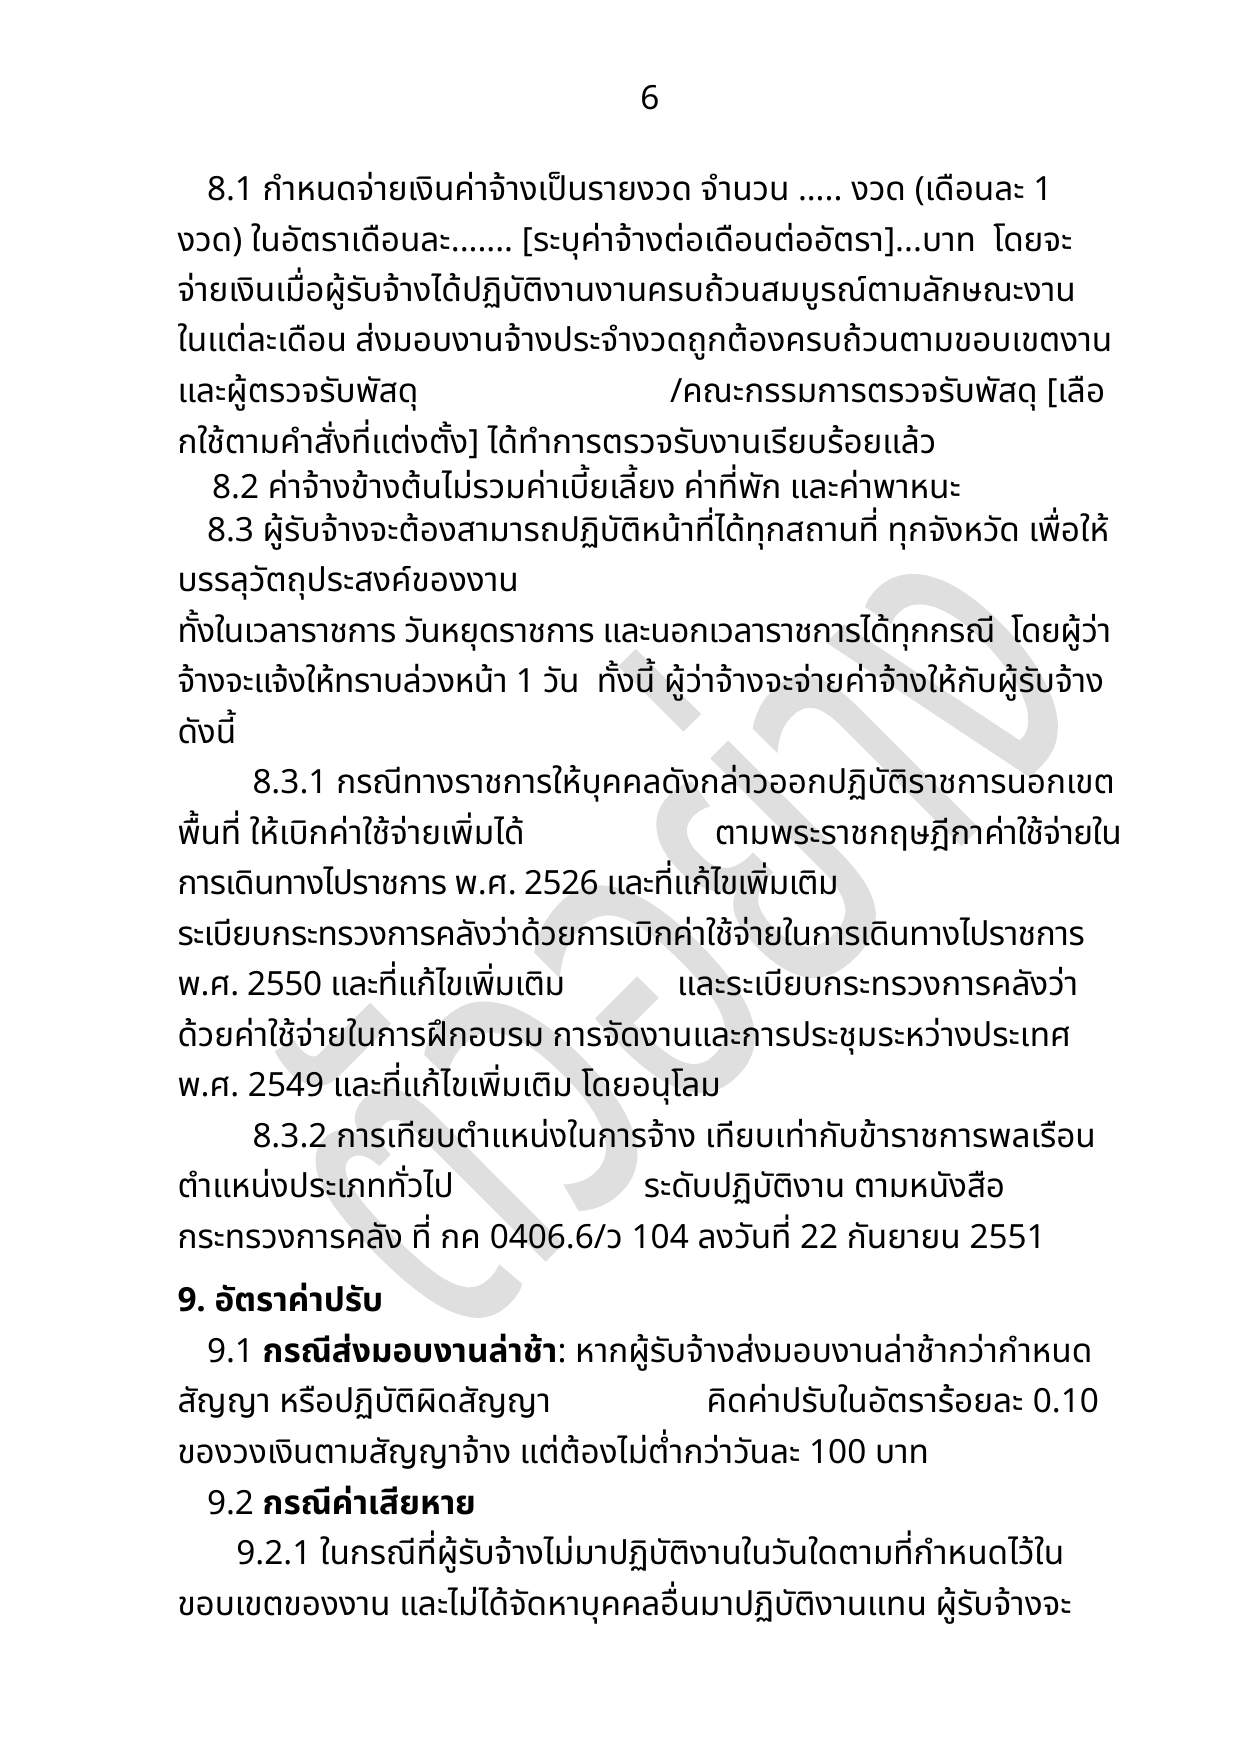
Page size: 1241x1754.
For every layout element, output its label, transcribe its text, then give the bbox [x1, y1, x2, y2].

text 8.3.1 กรณีทางราชการให้บุคคลดังกล่าวออกปฏิบัติราชการนอกเขตพื้นที่ ให้เบิกค่าใช้จ่ายเพิ่มได้ ตามพระราชกฤษฎีกาค่าใช้จ่ายในการเดินทางไปราชการ พ.ศ. 2526 และที่แก้ไขเพิ่มเติม ระเบียบกระทรวงการคลังว่าด้วยการเบิกค่าใช้จ่ายในการเดินทางไปราชการ พ.ศ. 2550 และที่แก้ไขเพิ่มเติม และระเบียบกระทรวงการคลังว่าด้วยค่าใช้จ่ายในการฝึกอบรม การจัดงานและการประชุมระหว่างประเทศ พ.ศ. 2549 และที่แก้ไขเพิ่มเติม โดยอนุโลม [177, 758, 1122, 1112]
text 9.2 กรณีค่าเสียหาย [177, 1478, 1122, 1529]
text 8.3 ผู้รับจ้างจะต้องสามารถปฏิบัติหน้าที่ได้ทุกสถานที่ ทุกจังหวัด เพื่อให้บรรลุวัตถุประสงค์ของงาน ทั้งในเวลาราชการ วันหยุดราชการ และนอกเวลาราชการได้ทุกกรณี โดยผู้ว่าจ้างจะแจ้งให้ทราบล่วงหน้า 1 วัน ทั้งนี้ ผู้ว่าจ้างจะจ่ายค่าจ้างให้กับผู้รับจ้าง ดังนี้ [177, 506, 1122, 758]
text 9. อัตราค่าปรับ [177, 1276, 1122, 1327]
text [177, 1529, 1122, 1630]
text 8.2 ค่าจ้างข้างต้นไม่รวมค่าเบี้ยเลี้ยง ค่าที่พัก และค่าพาหนะ [177, 468, 1122, 506]
text 9.1 กรณีส่งมอบงานล่าช้า: หากผู้รับจ้างส่งมอบงานล่าช้ากว่ากำหนดสัญญา หรือปฏิบัติผิดสัญญา คิดค่าปรับในอัตราร้อยละ 0.10 ของวงเงินตามสัญญาจ้าง แต่ต้องไม่ต่ำกว่าวันละ 100 บาท [177, 1327, 1122, 1478]
text 8.3.2 การเทียบตำแหน่งในการจ้าง เทียบเท่ากับข้าราชการพลเรือนตำแหน่งประเภททั่วไป ระดับปฏิบัติงาน ตามหนังสือกระทรวงการคลัง ที่ กค 0406.6/ว 104 ลงวันที่ 22 กันยายน 2551 [177, 1112, 1122, 1263]
text 8.1 กำหนดจ่ายเงินค่าจ้างเป็นรายงวด จำนวน ….. งวด (เดือนละ 1 งวด) ในอัตราเดือนละ....... [ระบุค่าจ้างต่อเดือนต่ออัตรา]...บาท โดยจะจ่ายเงินเมื่อผู้รับจ้างได้ปฏิบัติงานงานครบถ้วนสมบูรณ์ตามลักษณะงาน ในแต่ละเดือน ส่งมอบงานจ้างประจำงวดถูกต้องครบถ้วนตามขอบเขตงาน และผู้ตรวจรับพัสดุ /คณะกรรมการตรวจรับพัสดุ [เลือกใช้ตามคำสั่งที่แต่งตั้ง] ได้ทำการตรวจรับงานเรียบร้อยแล้ว [177, 165, 1122, 468]
